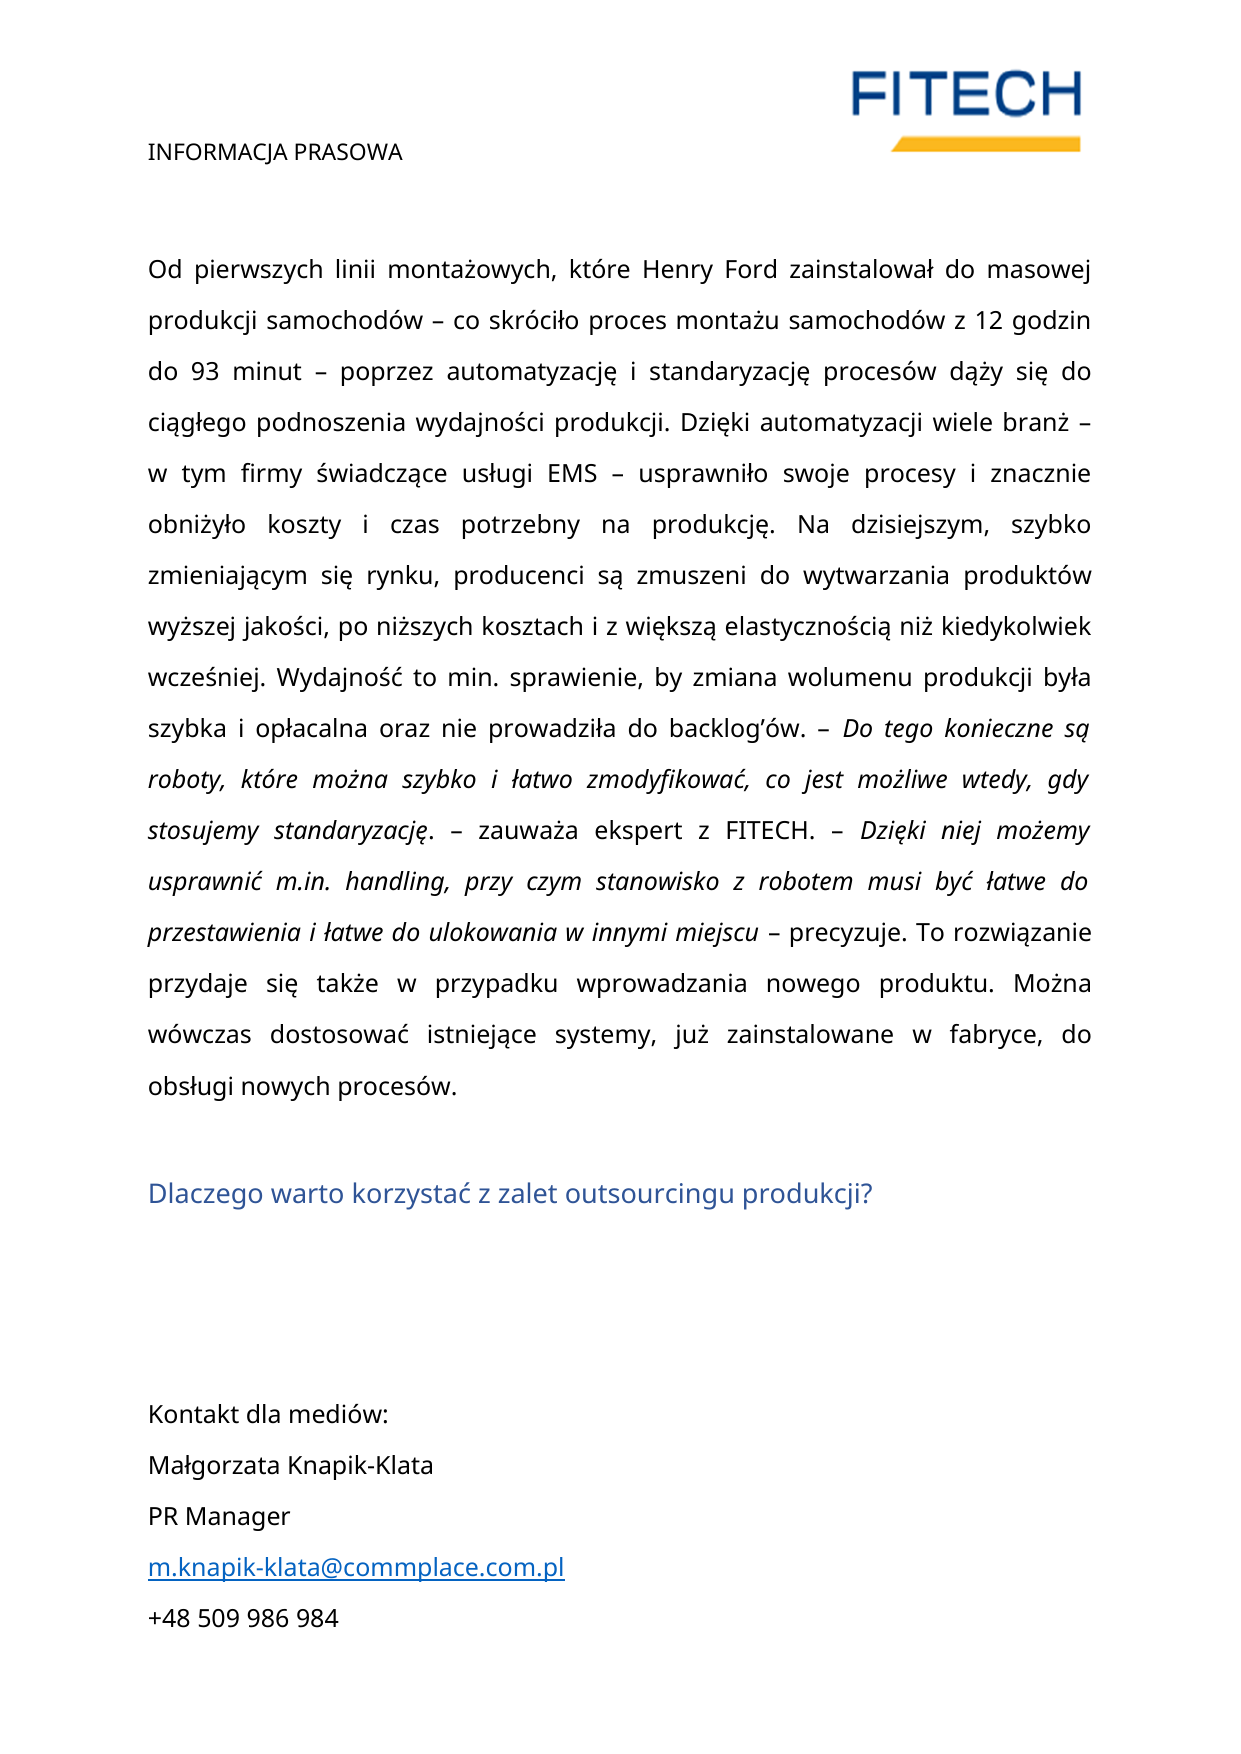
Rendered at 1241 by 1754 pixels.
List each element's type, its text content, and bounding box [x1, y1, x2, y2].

picture [830, 32, 1109, 189]
text Od pierwszych linii montażowych, które Henry Ford zainstalował do masowej produkcji samochodów – co skróciło proces montażu samochodów z 12 godzin do 93 minut – poprzez automatyzację i standaryzację procesów dąży się do ciągłego podnoszenia wydajności produkcji. Dzięki automatyzacji wiele branż – w tym firmy świadczące usługi EMS – usprawniło swoje procesy i znacznie obniżyło koszty i czas potrzebny na produkcję. Na dzisiejszym, szybko zmieniającym się rynku, producenci są zmuszeni do wytwarzania produktów wyższej jakości, po niższych kosztach i z większą elastycznością niż kiedykolwiek wcześniej. Wydajność to min. sprawienie, by zmiana wolumenu produkcji była szybka i opłacalna oraz nie prowadziła do backlog’ów. – Do tego konieczne są roboty, które można szybko i łatwo zmodyfikować, co jest możliwe wtedy, gdy stosujemy standaryzację. – zauważa ekspert z FITECH. – Dzięki niej możemy usprawnić m.in. handling, przy czym stanowisko z robotem musi być łatwe do przestawienia i łatwe do ulokowania w innymi miejscu – precyzuje. To rozwiązanie przydaje się także w przypadku wprowadzania nowego produktu. Można wówczas dostosować istniejące systemy, już zainstalowane w fabryce, do obsługi nowych procesów. [148, 252, 1093, 1102]
subtitle Dlaczego warto korzystać z zalet outsourcingu produkcji? [148, 1174, 1093, 1211]
